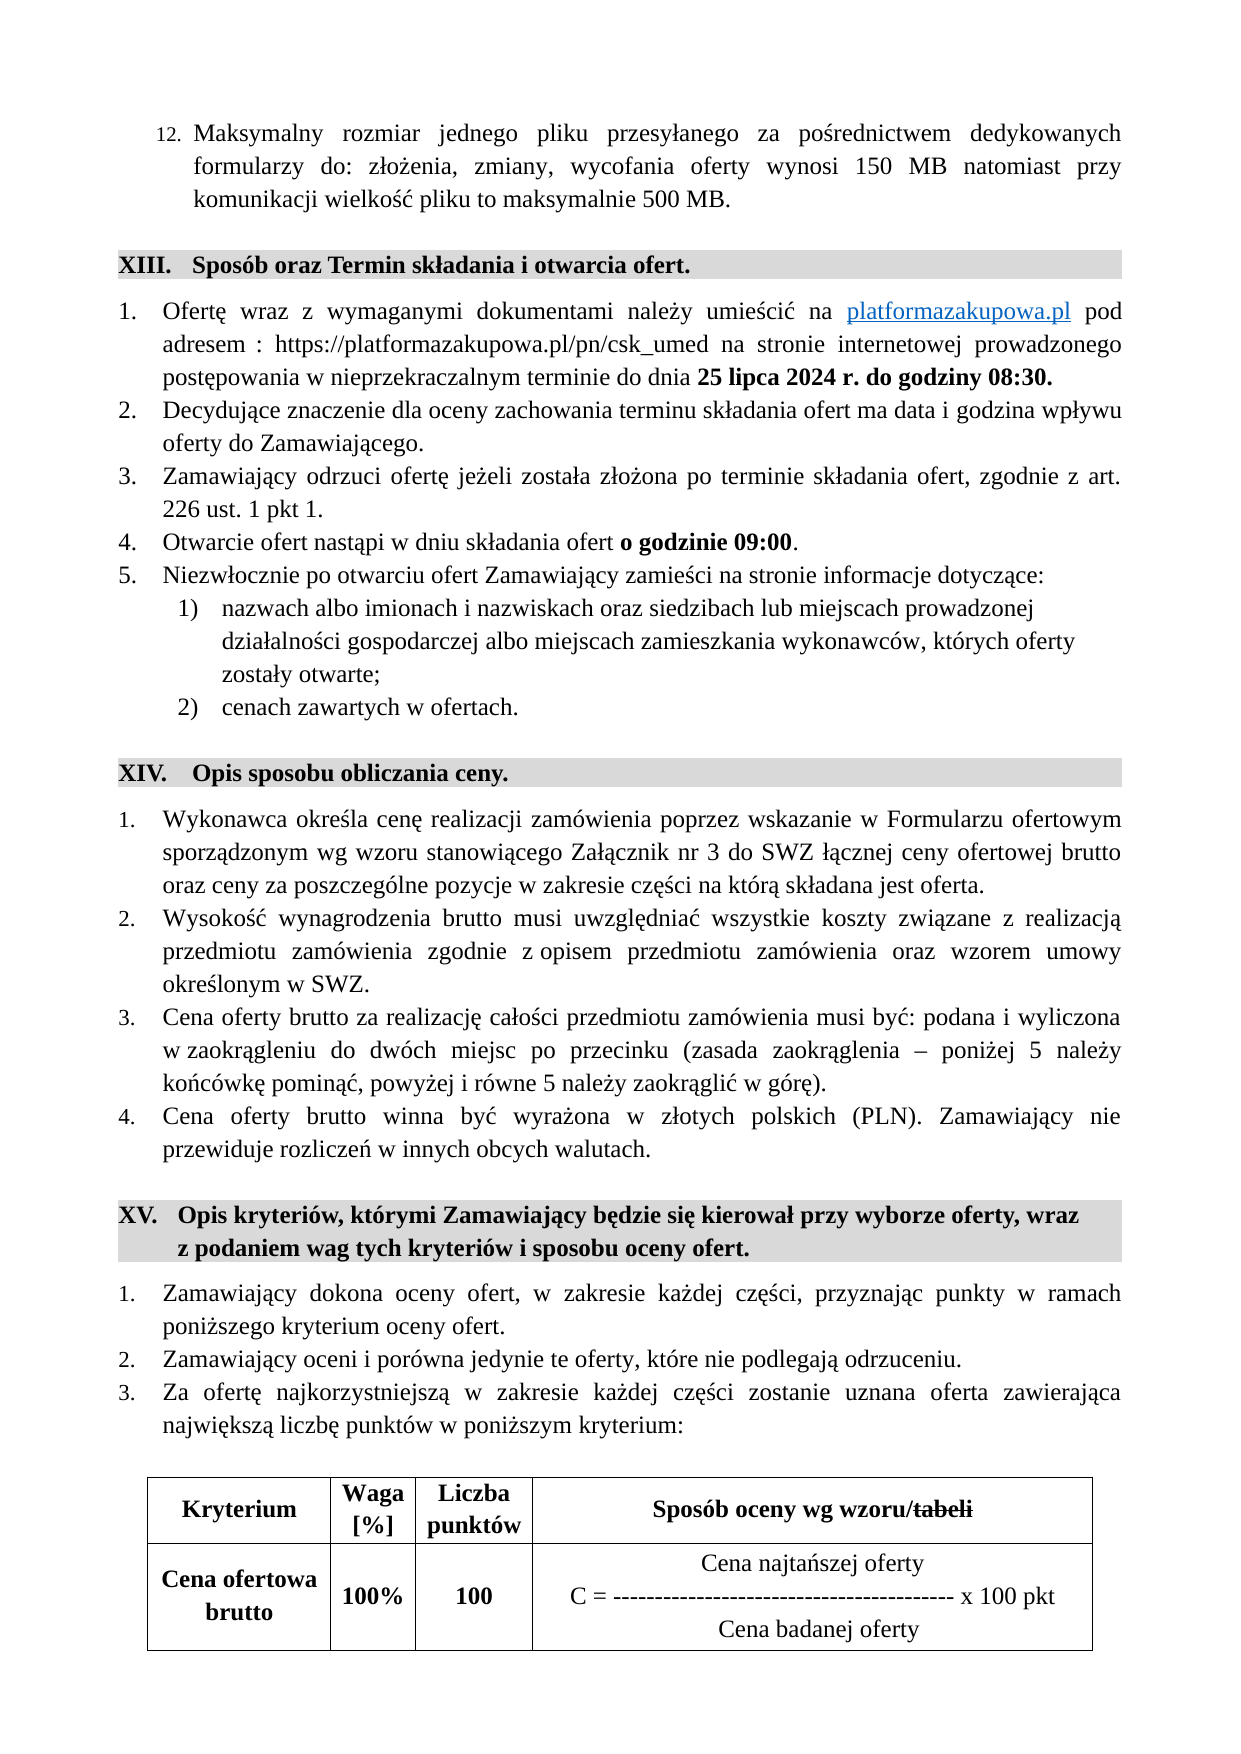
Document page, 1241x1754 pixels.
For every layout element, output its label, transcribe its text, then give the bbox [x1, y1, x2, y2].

list Za ofertę najkorzystniejszą w zakresie każdej części zostanie uznana oferta zawierająca największą liczbę punktów w poniższym kryterium: [118, 1377, 1122, 1439]
table_header Waga [%] [331, 1478, 415, 1543]
table_header Sposób oceny wg wzoru/tabeli [533, 1478, 1092, 1543]
list Niezwłocznie po otwarciu ofert Zamawiający zamieści na stronie informacje dotyczące: [118, 560, 1122, 589]
list nazwach albo imionach i nazwiskach oraz siedzibach lub miejscach prowadzonej działalności gospodarczej albo miejscach zamieszkania wykonawców, których oferty zostały otwarte; [177, 593, 1122, 688]
text XIV. Opis sposobu obliczania ceny. [118, 758, 1122, 787]
table_cell 100 [416, 1544, 532, 1650]
list Zamawiający oceni i porówna jedynie te oferty, które nie podlegają odrzuceniu. [118, 1344, 1122, 1373]
list Cena oferty brutto za realizację całości przedmiotu zamówienia musi być: podana i wyliczona w zaokrągleniu do dwóch miejsc po przecinku (zasada zaokrąglenia – poniżej 5 należy końcówkę pominąć, powyżej i równe 5 należy zaokrąglić w górę). [118, 1002, 1122, 1097]
table_cell Cena ofertowa brutto [148, 1544, 330, 1650]
list Zamawiający odrzuci ofertę jeżeli została złożona po terminie składania ofert, zgodnie z art. 226 ust. 1 pkt 1. [118, 461, 1122, 523]
list cenach zawartych w ofertach. [177, 692, 1122, 721]
list Maksymalny rozmiar jednego pliku przesyłanego za pośrednictwem dedykowanych formularzy do: złożenia, zmiany, wycofania oferty wynosi 150 MB natomiast przy komunikacji wielkość pliku to maksymalnie 500 MB. [156, 118, 1122, 213]
text XV. Opis kryteriów, którymi Zamawiający będzie się kierował przy wyborze oferty, wraz z podaniem wag tych kryteriów i sposobu oceny ofert. [118, 1200, 1122, 1262]
list Cena oferty brutto winna być wyrażona w złotych polskich (PLN). Zamawiający nie przewiduje rozliczeń w innych obcych walutach. [118, 1101, 1122, 1163]
table_header Liczba punktów [416, 1478, 532, 1543]
list Decydujące znaczenie dla oceny zachowania terminu składania ofert ma data i godzina wpływu oferty do Zamawiającego. [118, 395, 1122, 457]
list Zamawiający dokona oceny ofert, w zakresie każdej części, przyznając punkty w ramach poniższego kryterium oceny ofert. [118, 1278, 1122, 1340]
list Ofertę wraz z wymaganymi dokumentami należy umieścić na platformazakupowa.pl pod adresem : https://platformazakupowa.pl/pn/csk_umed na stronie internetowej prowadzonego postępowania w nieprzekraczalnym terminie do dnia 25 lipca 2024 r. do godziny 08:30. [118, 296, 1122, 391]
list Wysokość wynagrodzenia brutto musi uwzględniać wszystkie koszty związane z realizacją przedmiotu zamówienia zgodnie z opisem przedmiotu zamówienia oraz wzorem umowy określonym w SWZ. [118, 903, 1122, 997]
list Otwarcie ofert nastąpi w dniu składania ofert o godzinie 09:00. [118, 527, 1122, 556]
table_cell Cena najtańszej oferty C = ----------------------------------------- x 100 pkt Cena badanej oferty [533, 1544, 1092, 1650]
text XIII. Sposób oraz Termin składania i otwarcia ofert. [118, 250, 1122, 279]
table_header Kryterium [148, 1478, 330, 1543]
list Wykonawca określa cenę realizacji zamówienia poprzez wskazanie w Formularzu ofertowym sporządzonym wg wzoru stanowiącego Załącznik nr 3 do SWZ łącznej ceny ofertowej brutto oraz ceny za poszczególne pozycje w zakresie części na którą składana jest oferta. [118, 804, 1122, 898]
table_cell 100% [331, 1544, 415, 1650]
